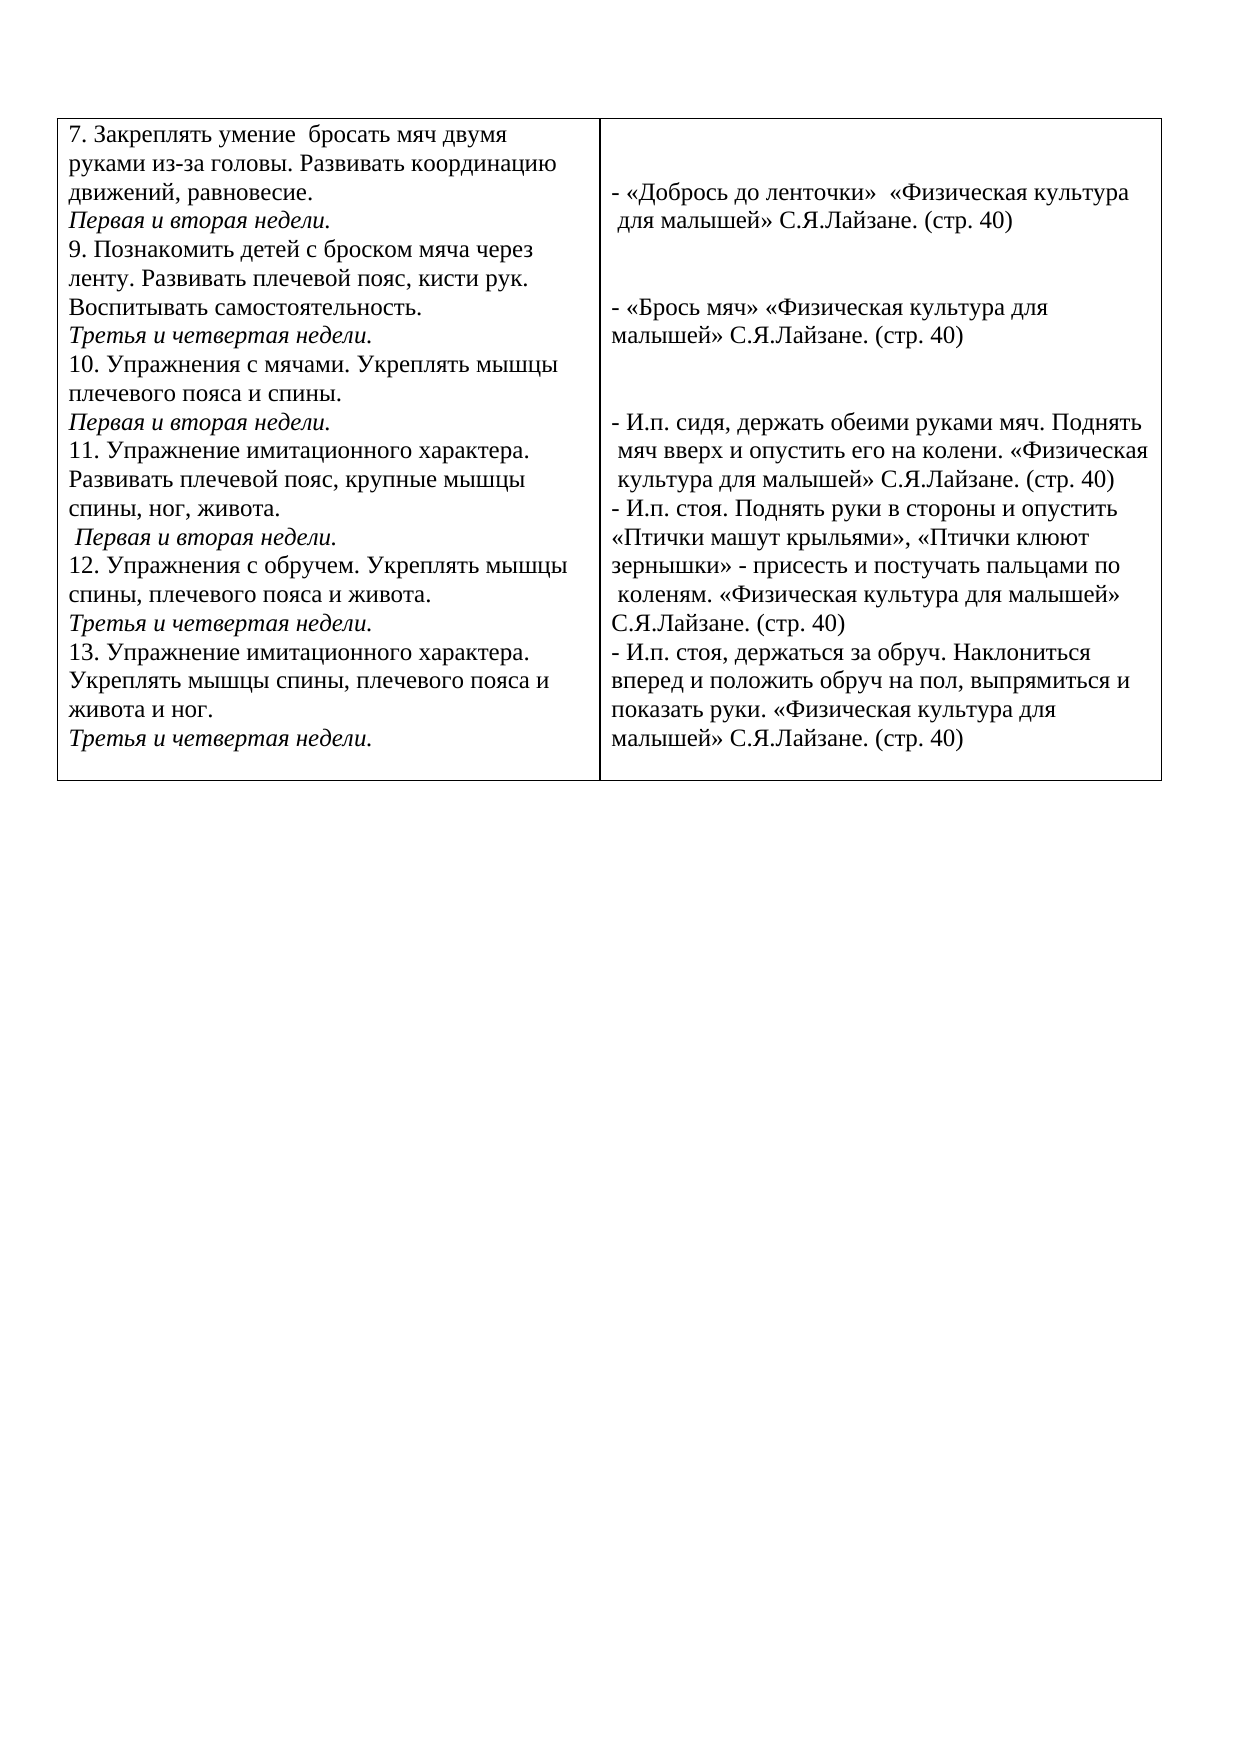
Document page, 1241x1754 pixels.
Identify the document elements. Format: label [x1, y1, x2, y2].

table_cell [58, 119, 599, 780]
table_cell [601, 119, 1161, 780]
